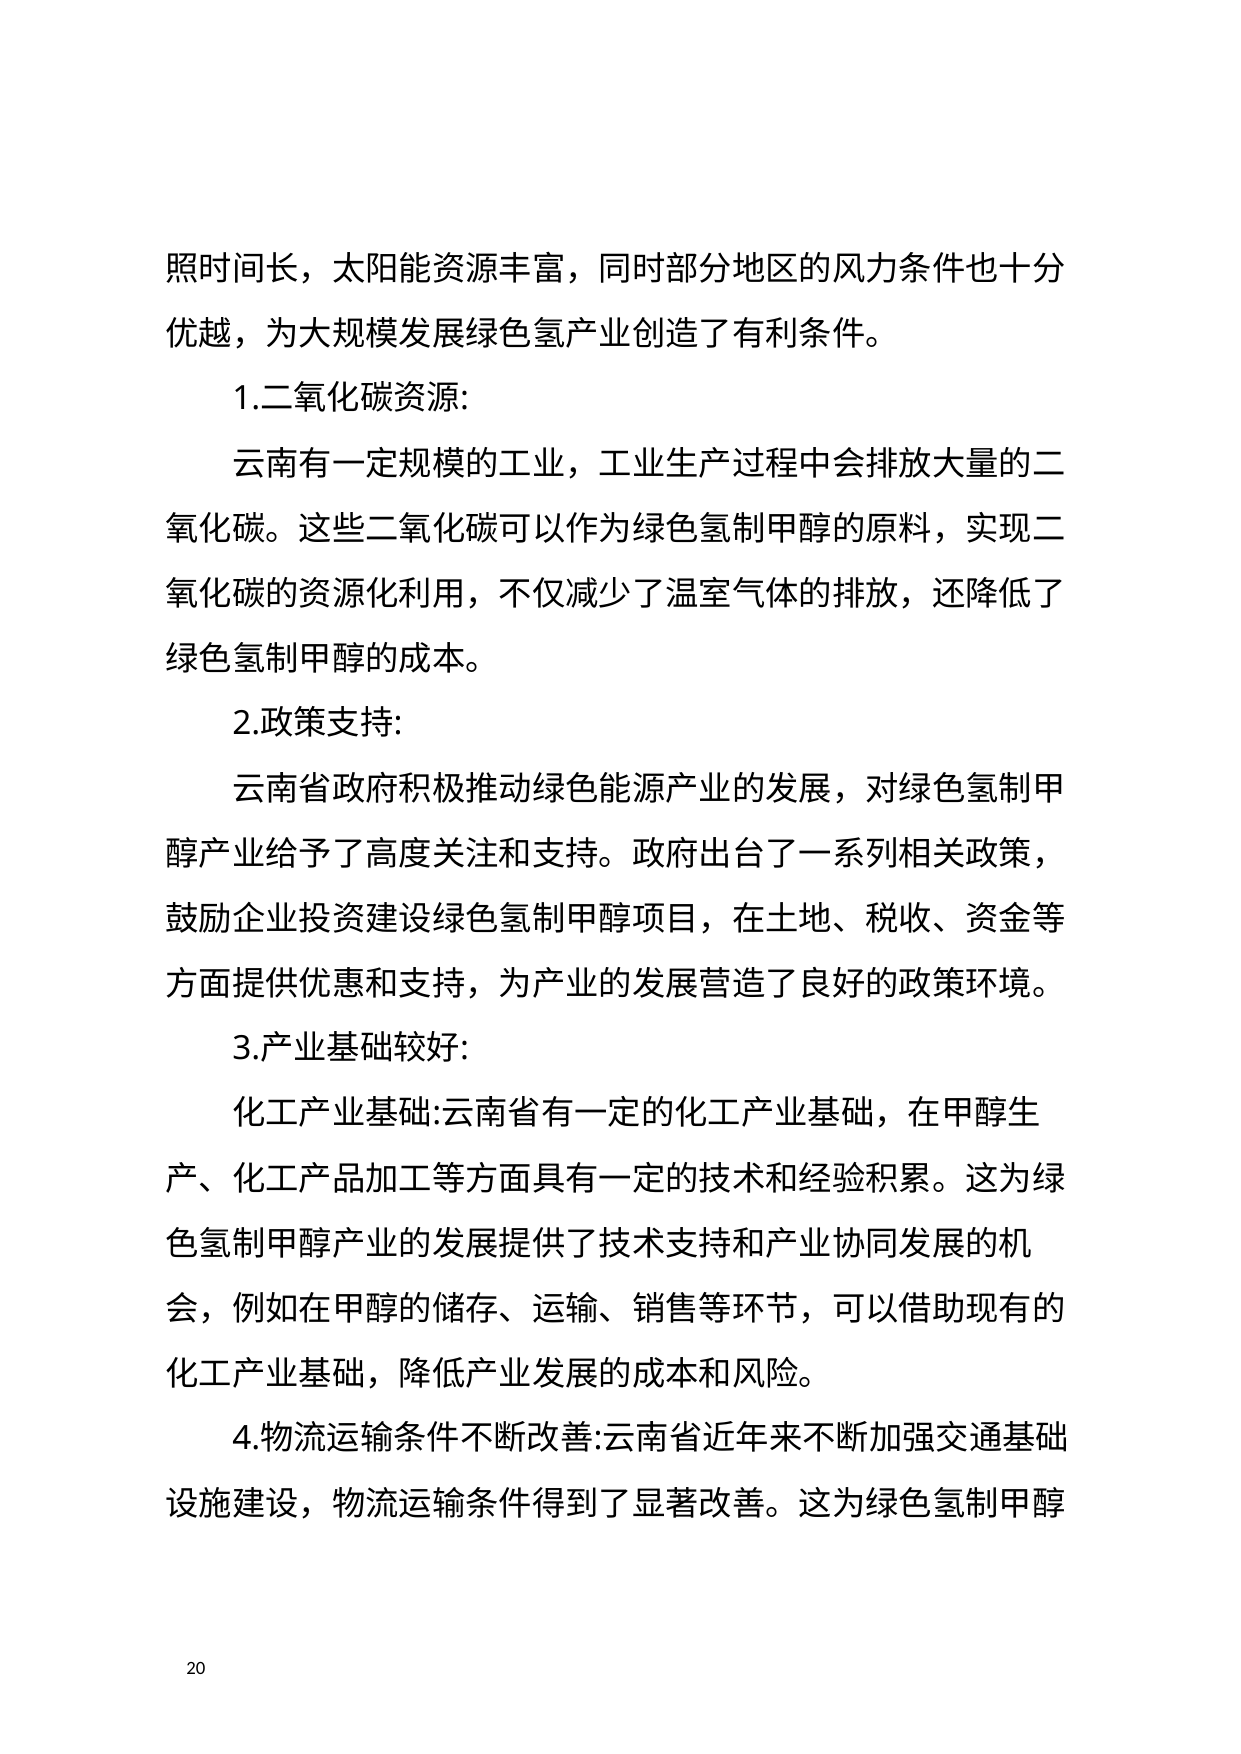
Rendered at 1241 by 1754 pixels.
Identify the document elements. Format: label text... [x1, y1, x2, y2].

list 云南有一定规模的工业，工业生产过程中会排放大量的二氧化碳。这些二氧化碳可以作为绿色氢制甲醇的原料，实现二氧化碳的资源化利用，不仅减少了温室气体的排放，还降低了绿色氢制甲醇的成本。 [165, 428, 1087, 688]
text 化工产业基础:云南省有一定的化工产业基础，在甲醇生产、化工产品加工等方面具有一定的技术和经验积累。这为绿色氢制甲醇产业的发展提供了技术支持和产业协同发展的机会，例如在甲醇的储存、运输、销售等环节，可以借助现有的化工产业基础，降低产业发展的成本和风险。 [165, 1078, 1087, 1403]
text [165, 1403, 1087, 1533]
list 1.二氧化碳资源: [165, 363, 1087, 428]
text 2.政策支持: [165, 688, 1087, 753]
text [165, 233, 1087, 363]
text 3.产业基础较好: [165, 1013, 1087, 1078]
text 云南省政府积极推动绿色能源产业的发展，对绿色氢制甲醇产业给予了高度关注和支持。政府出台了一系列相关政策，鼓励企业投资建设绿色氢制甲醇项目，在土地、税收、资金等方面提供优惠和支持，为产业的发展营造了良好的政策环境。 [165, 753, 1087, 1013]
